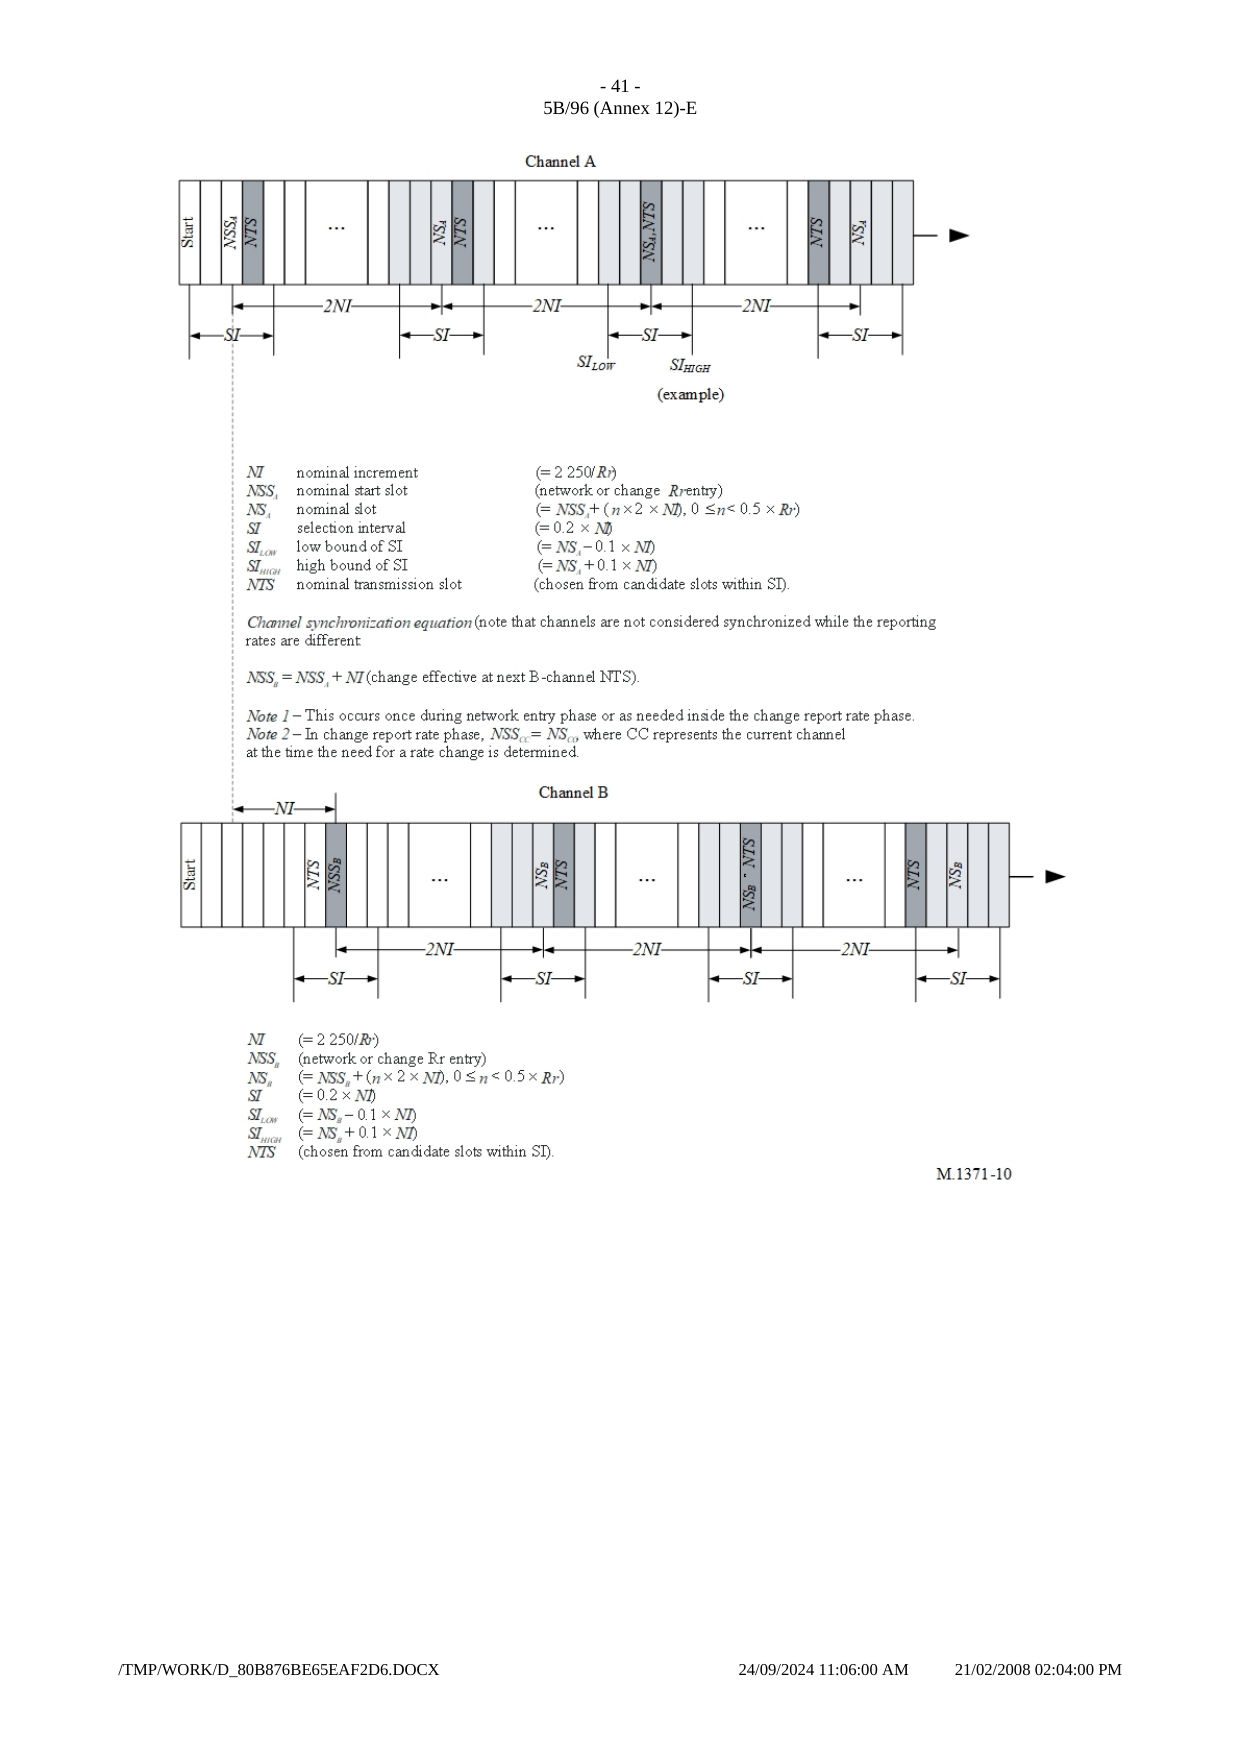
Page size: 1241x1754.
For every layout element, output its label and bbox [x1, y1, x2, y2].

picture [173, 147, 1067, 1192]
